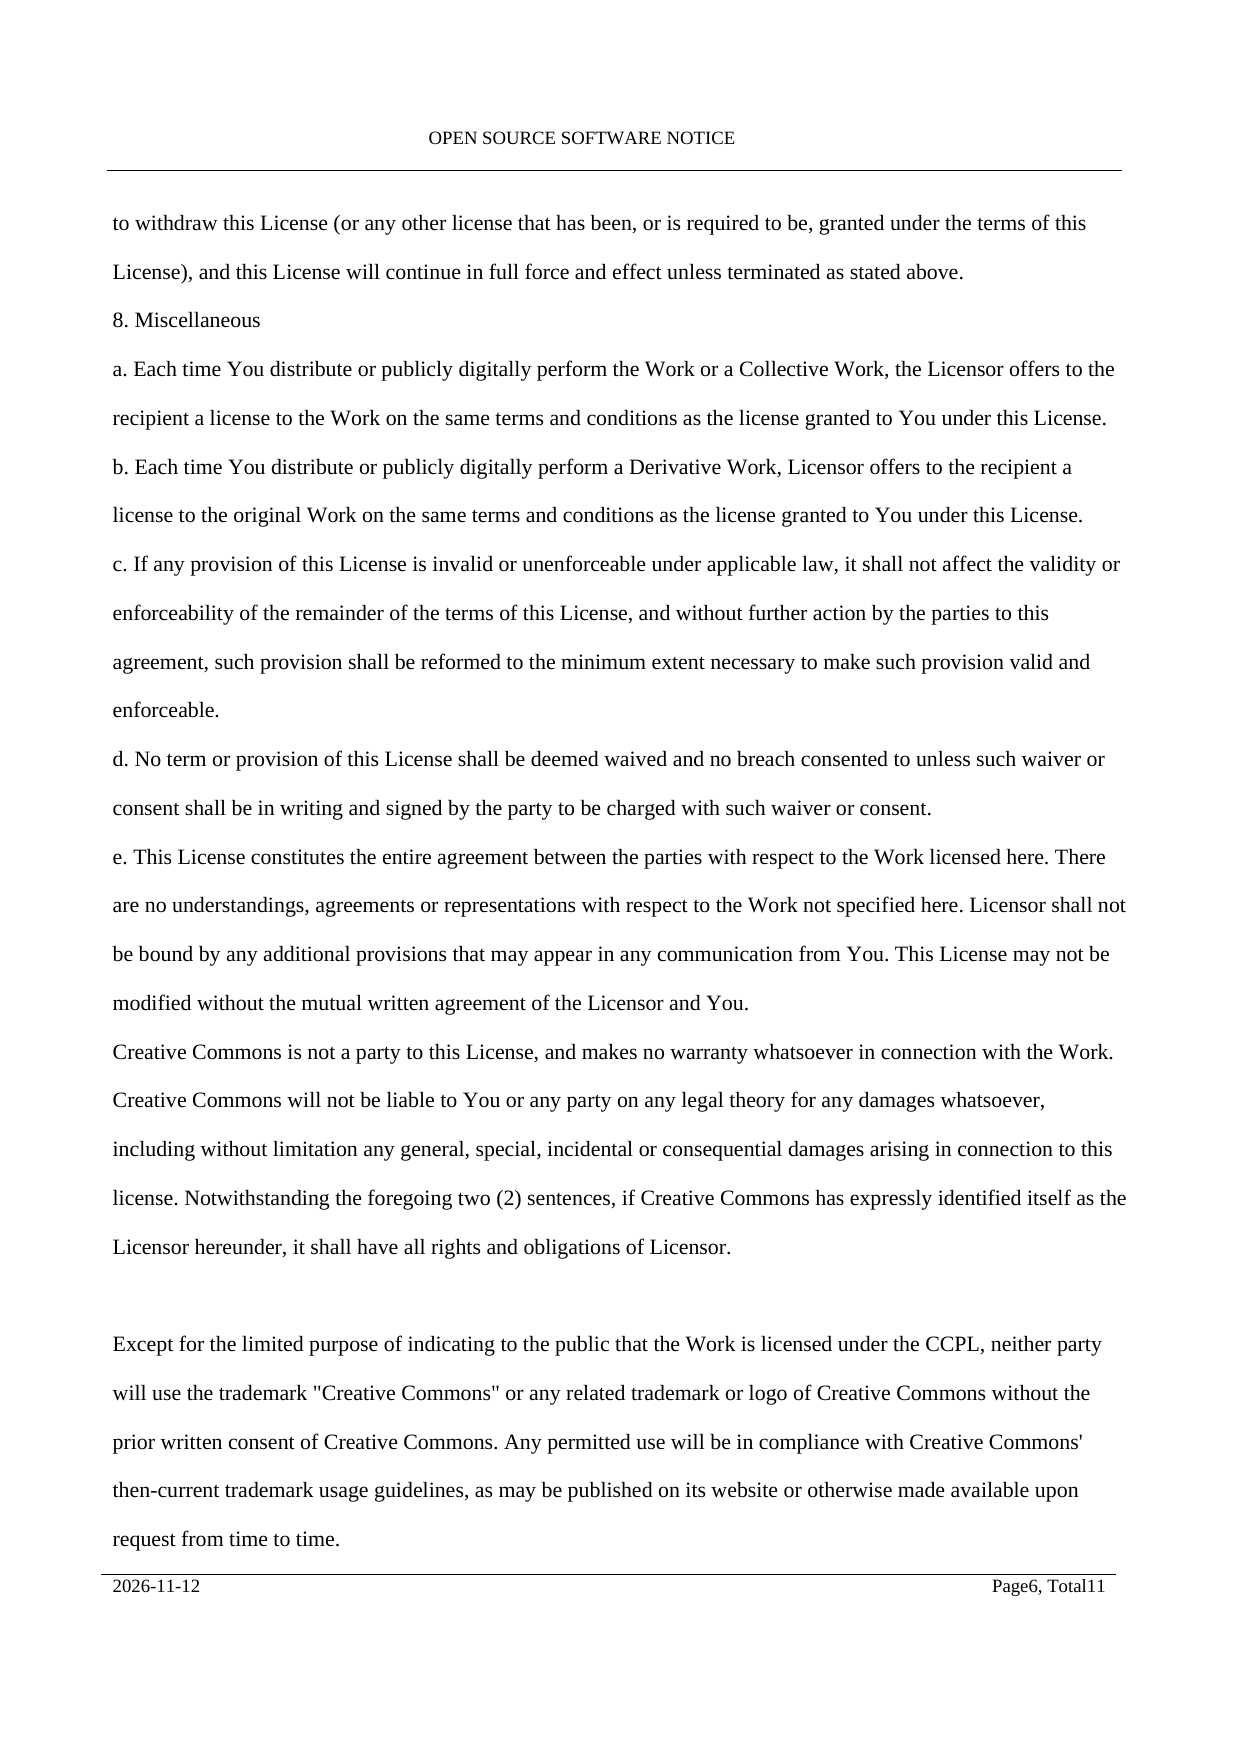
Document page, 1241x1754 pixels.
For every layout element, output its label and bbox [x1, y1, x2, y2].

text [112, 206, 1128, 1555]
